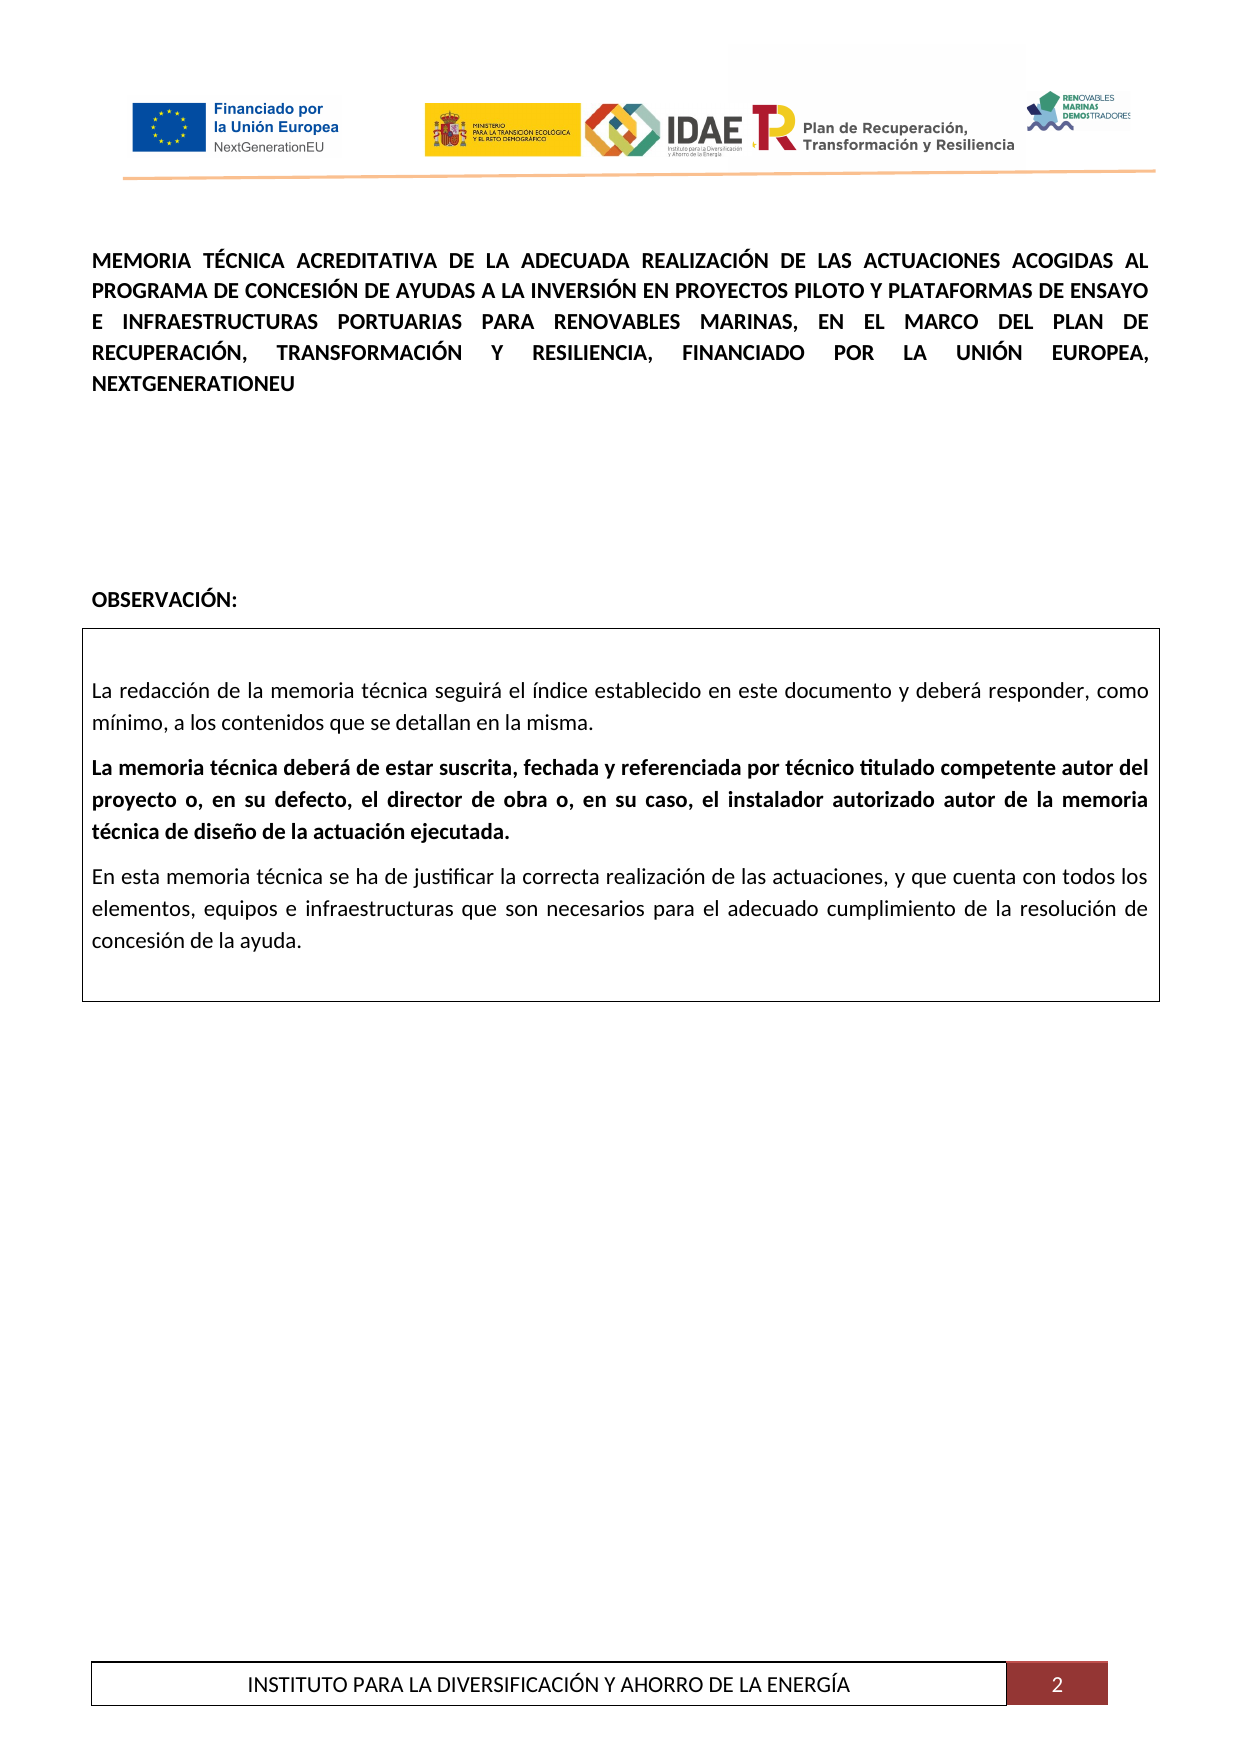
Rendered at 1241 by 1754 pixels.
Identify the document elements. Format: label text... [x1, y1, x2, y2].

text En esta memoria técnica se ha de justificar la correcta realización de las actuaciones, y que cuenta con todos los elementos, equipos e infraestructuras que son necesarios para el adecuado cumplimiento de la resolución de concesión de la ayuda. [83, 859, 1159, 954]
text La memoria técnica deberá de estar suscrita, fechada y referenciada por técnico titulado competente autor del proyecto o, en su defecto, el director de obra o, en su caso, el instalador autorizado autor de la memoria técnica de diseño de la actuación ejecutada. [83, 750, 1159, 845]
picture [421, 44, 1131, 172]
picture [127, 95, 342, 158]
text La redacción de la memoria técnica seguirá el índice establecido en este documento y deberá responder, como mínimo, a los contenidos que se detallan en la misma. [83, 673, 1159, 736]
text MEMORIA TÉCNICA ACREDITATIVA DE LA ADECUADA REALIZACIÓN DE LAS ACTUACIONES ACOGIDAS AL PROGRAMA DE CONCESIÓN DE AYUDAS A LA INVERSIÓN EN PROYECTOS PILOTO Y PLATAFORMAS DE ENSAYO E INFRAESTRUCTURAS PORTUARIAS PARA RENOVABLES MARINAS, EN EL MARCO DEL PLAN DE RECUPERACIÓN, TRANSFORMACIÓN Y RESILIENCIA, FINANCIADO POR LA UNIÓN EUROPEA, NEXTGENERATIONEU [92, 246, 1150, 397]
text OBSERVACIÓN: [92, 585, 1150, 613]
